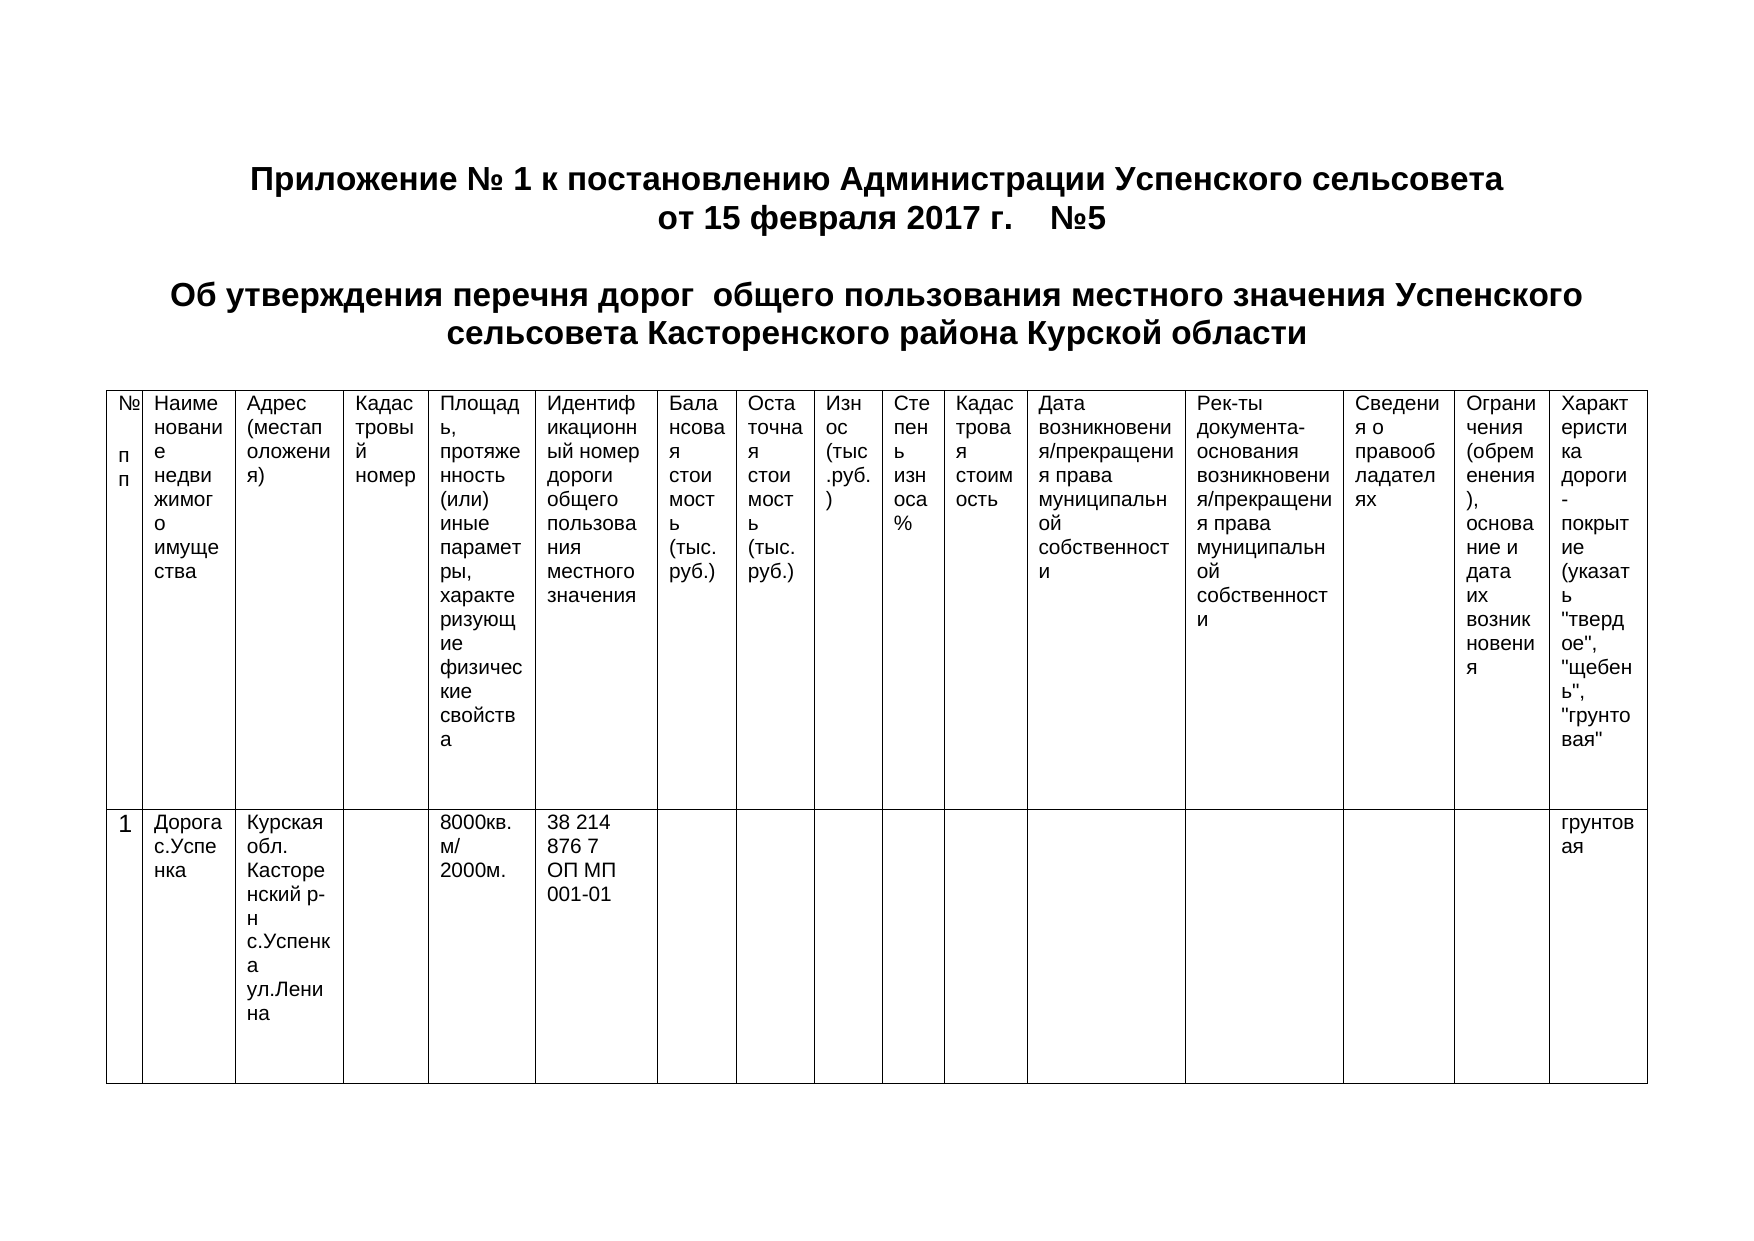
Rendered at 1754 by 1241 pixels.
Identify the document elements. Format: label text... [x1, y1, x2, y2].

table_cell [1186, 810, 1343, 1083]
table_header Ограничения (обременения), основание и дата их возникновения [1455, 391, 1549, 808]
table_header Характеристика дороги - покрытие (указать "твердое", "щебень", "грунтовая" [1550, 391, 1647, 808]
table_cell [815, 810, 882, 1083]
table_cell 8000кв.м/2000м. [429, 810, 535, 1083]
table_cell [883, 810, 944, 1083]
table_header Адрес (местаположения) [236, 391, 343, 808]
table_cell грунтовая [1550, 810, 1647, 1083]
table_cell [1455, 810, 1549, 1083]
table_cell Дорога с.Успенка [143, 810, 235, 1083]
table_header Рек-ты документа-основания возникновения/прекращения права муниципальной собственности [1186, 391, 1343, 808]
table_header Площадь, протяженность (или) иные параметры, характеризующие физические свойства [429, 391, 535, 808]
table_header Сведения о правообладателях [1344, 391, 1454, 808]
table_cell [344, 810, 428, 1083]
text от 15 февраля . №5 [118, 198, 1636, 236]
text Приложение № 1 к постановлению Администрации Успенского сельсовета [118, 159, 1636, 198]
table_header Наименование недвижимого имущества [143, 391, 235, 808]
table_cell [1344, 810, 1454, 1083]
table_header Идентификационный номер дороги общего пользования местного значения [536, 391, 657, 808]
table_header Дата возникновения/прекращения права муниципальной собственности [1028, 391, 1185, 808]
table_cell [1028, 810, 1185, 1083]
table_header № пп [107, 391, 142, 808]
table_cell Курская обл. Касторенский р-н с.Успенка ул.Ленина [236, 810, 343, 1083]
table_header Степень износа % [883, 391, 944, 808]
table_header Кадастровый номер [344, 391, 428, 808]
table_header Износ (тыс.руб.) [815, 391, 882, 808]
text Об утверждения перечня дорог общего пользования местного значения Успенского сельсовета Касторенского района Курской области [118, 275, 1636, 352]
table_header Остаточная стоимость (тыс.руб.) [737, 391, 814, 808]
table_cell [945, 810, 1027, 1083]
table_header Кадастровая стоимость [945, 391, 1027, 808]
table_cell [737, 810, 814, 1083]
table_cell 1 [107, 810, 142, 1083]
table_cell [658, 810, 736, 1083]
table_header Балансовая стоимость (тыс.руб.) [658, 391, 736, 808]
table_cell 38 214 876 7 ОП МП 001-01 [536, 810, 657, 1083]
